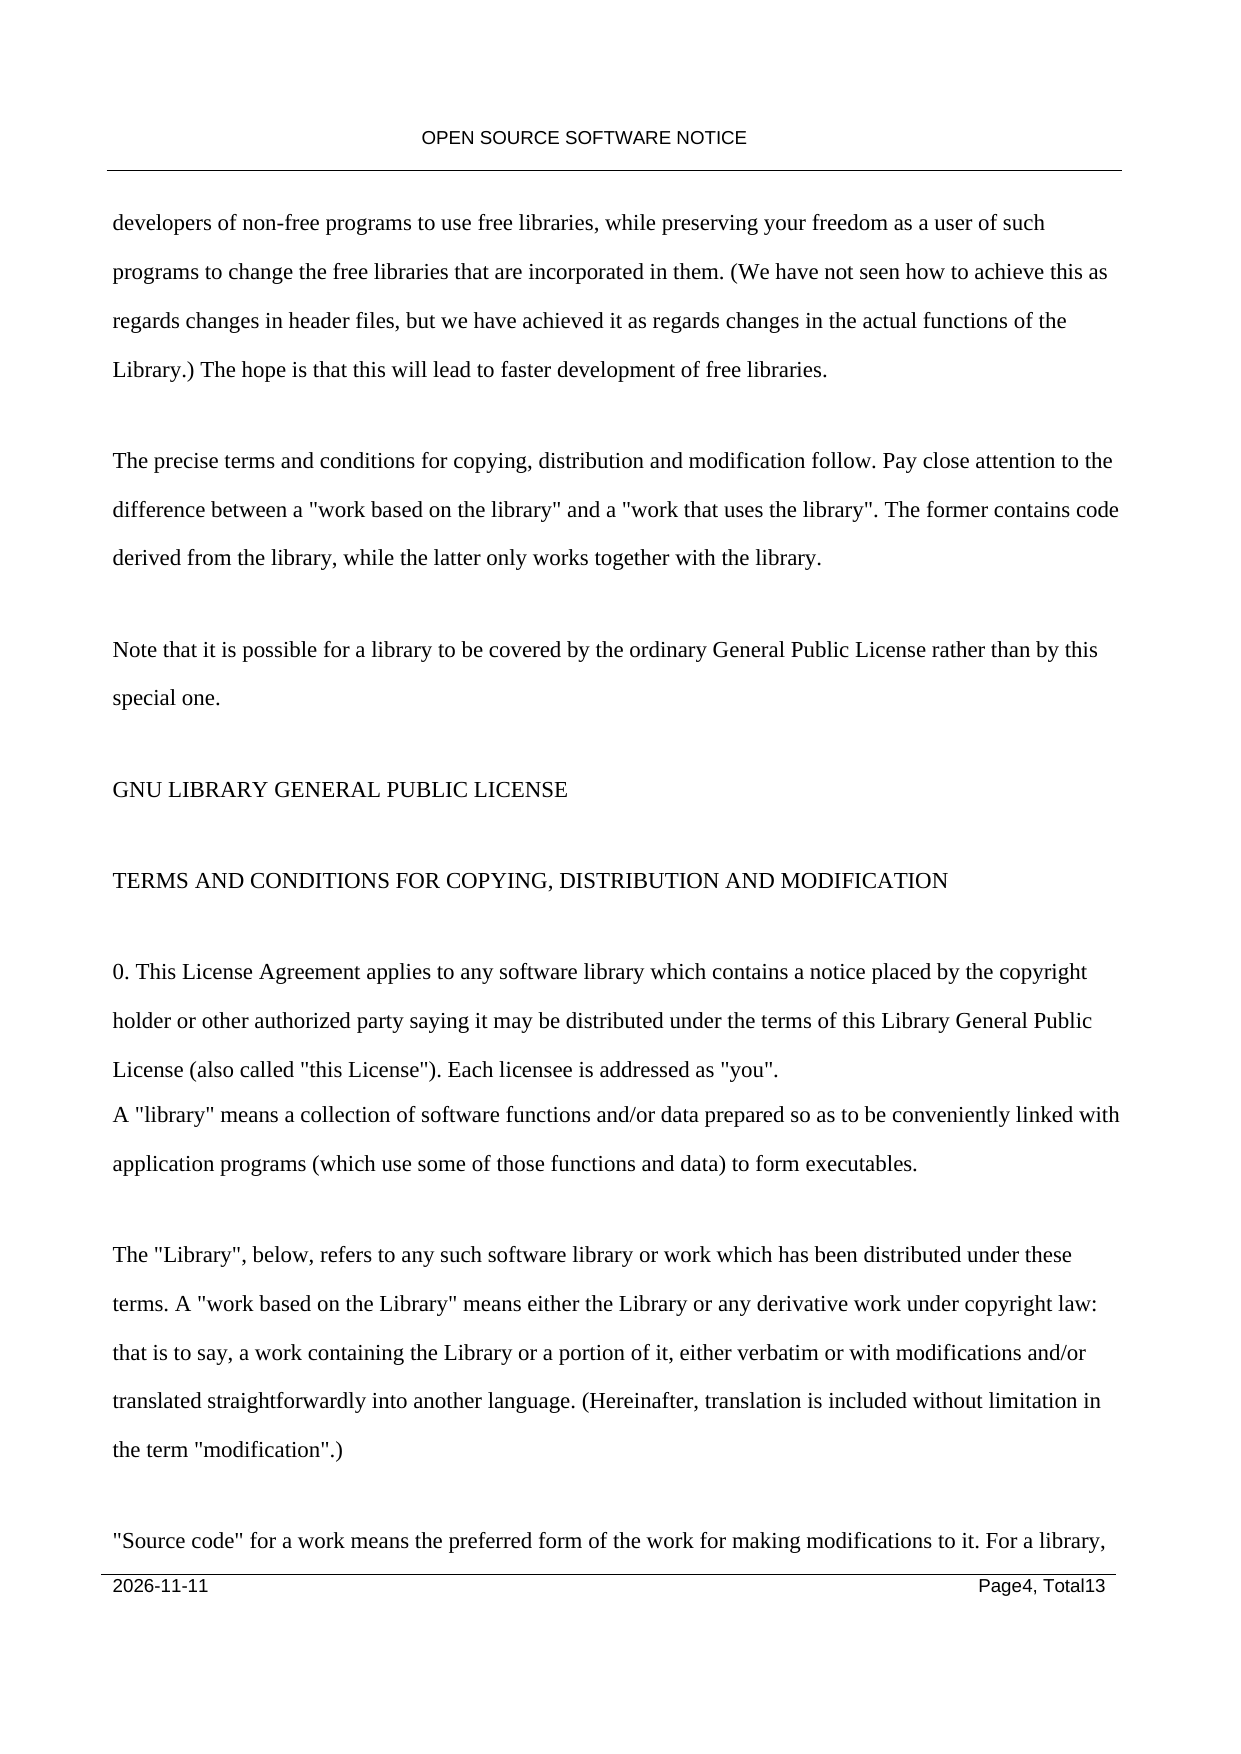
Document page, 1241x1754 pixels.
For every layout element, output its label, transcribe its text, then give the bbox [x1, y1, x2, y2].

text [112, 206, 1128, 385]
text The "Library", below, refers to any such software library or work which has been distributed under these terms. A "work based on the Library" means either the Library or any derivative work under copyright law: that is to say, a work containing the Library or a portion of it, either verbatim or with modifications and/or translated straightforwardly into another language. (Hereinafter, translation is included without limitation in the term "modification".) [112, 1238, 1128, 1466]
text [112, 1524, 1128, 1557]
text Note that it is possible for a library to be covered by the ordinary General Public License rather than by this special one. [112, 633, 1128, 714]
text A "library" means a collection of software functions and/or data prepared so as to be conveniently linked with application programs (which use some of those functions and data) to form executables. [112, 1098, 1128, 1179]
text GNU LIBRARY GENERAL PUBLIC LICENSE [112, 773, 1128, 805]
text The precise terms and conditions for copying, distribution and modification follow. Pay close attention to the difference between a "work based on the library" and a "work that uses the library". The former contains code derived from the library, while the latter only works together with the library. [112, 444, 1128, 574]
text 0. This License Agreement applies to any software library which contains a notice placed by the copyright holder or other authorized party saying it may be distributed under the terms of this Library General Public License (also called "this License"). Each licensee is addressed as "you". [112, 955, 1128, 1085]
text TERMS AND CONDITIONS FOR COPYING, DISTRIBUTION AND MODIFICATION [112, 864, 1128, 896]
